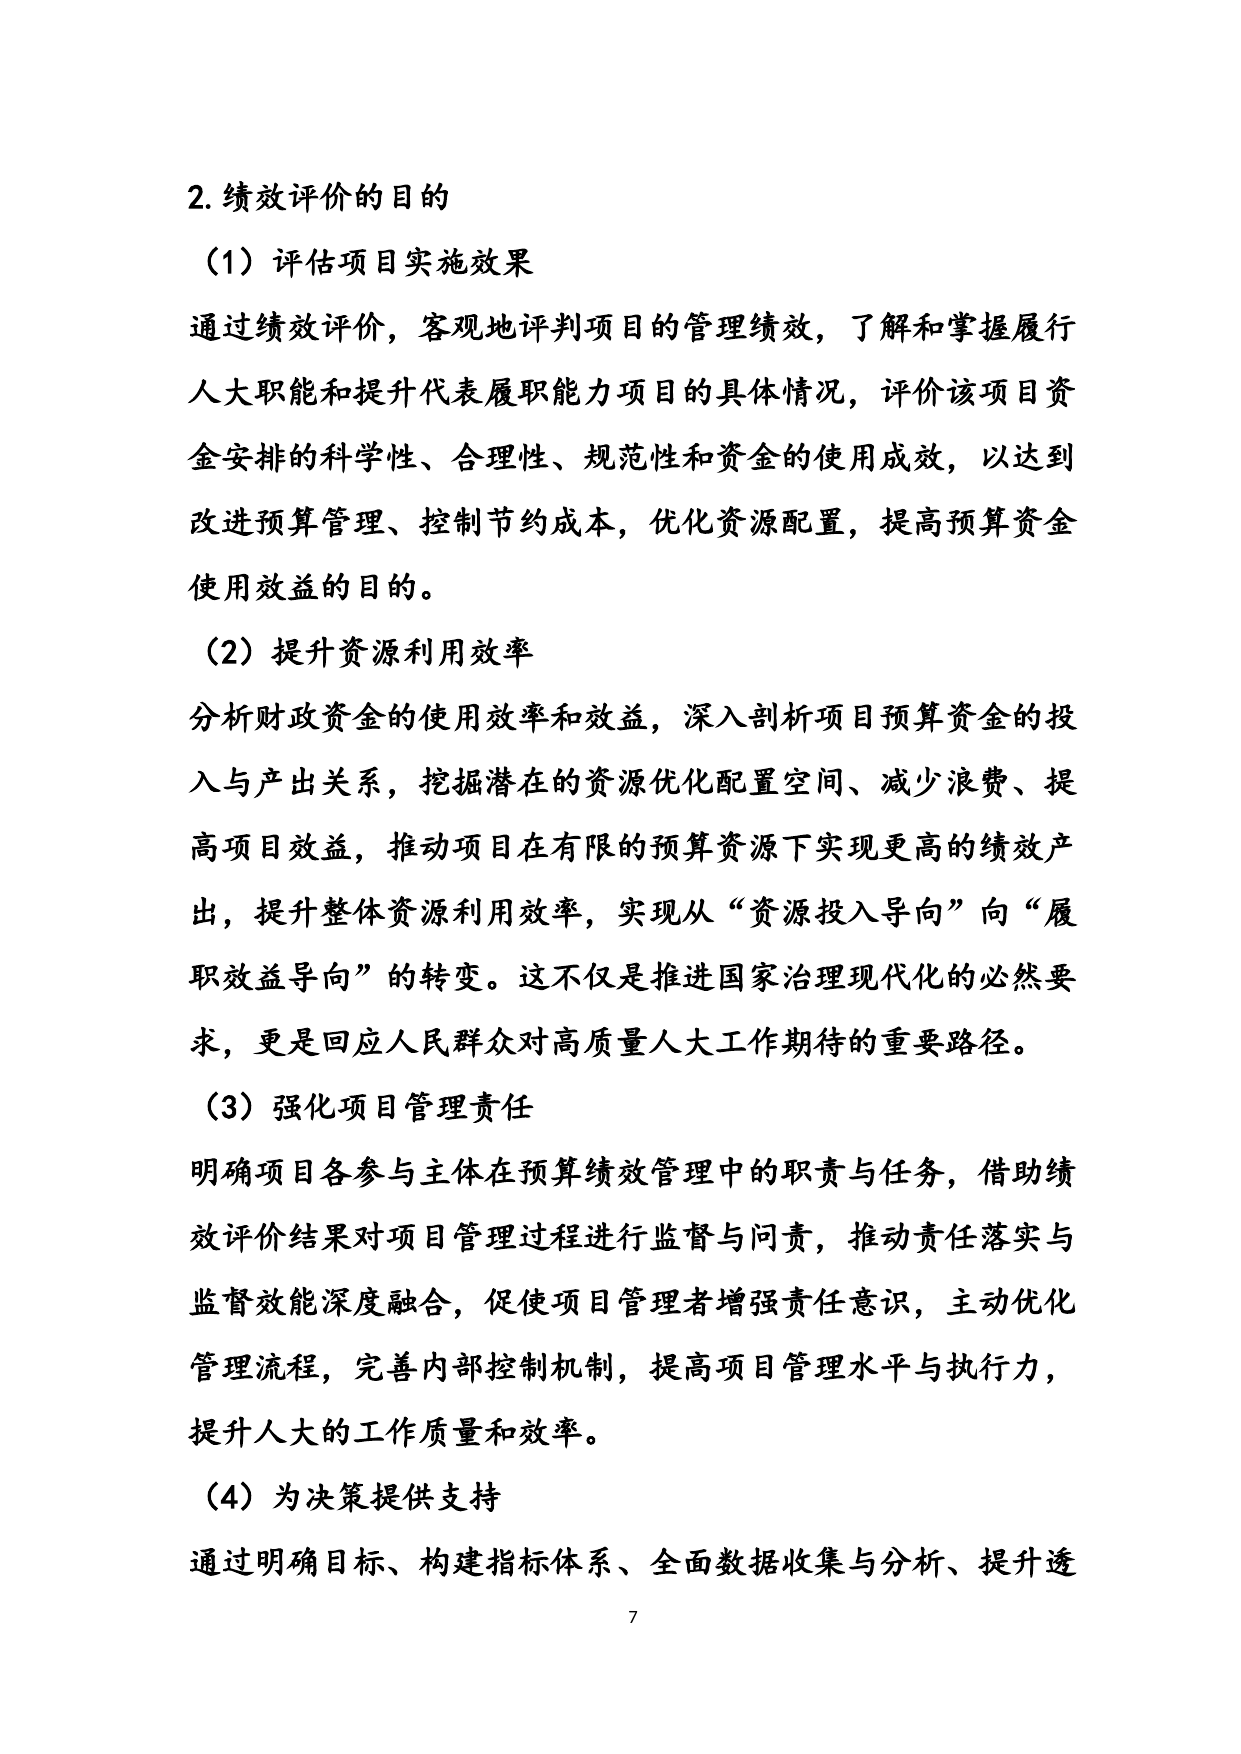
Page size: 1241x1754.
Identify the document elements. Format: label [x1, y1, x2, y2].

text [187, 162, 1078, 1592]
